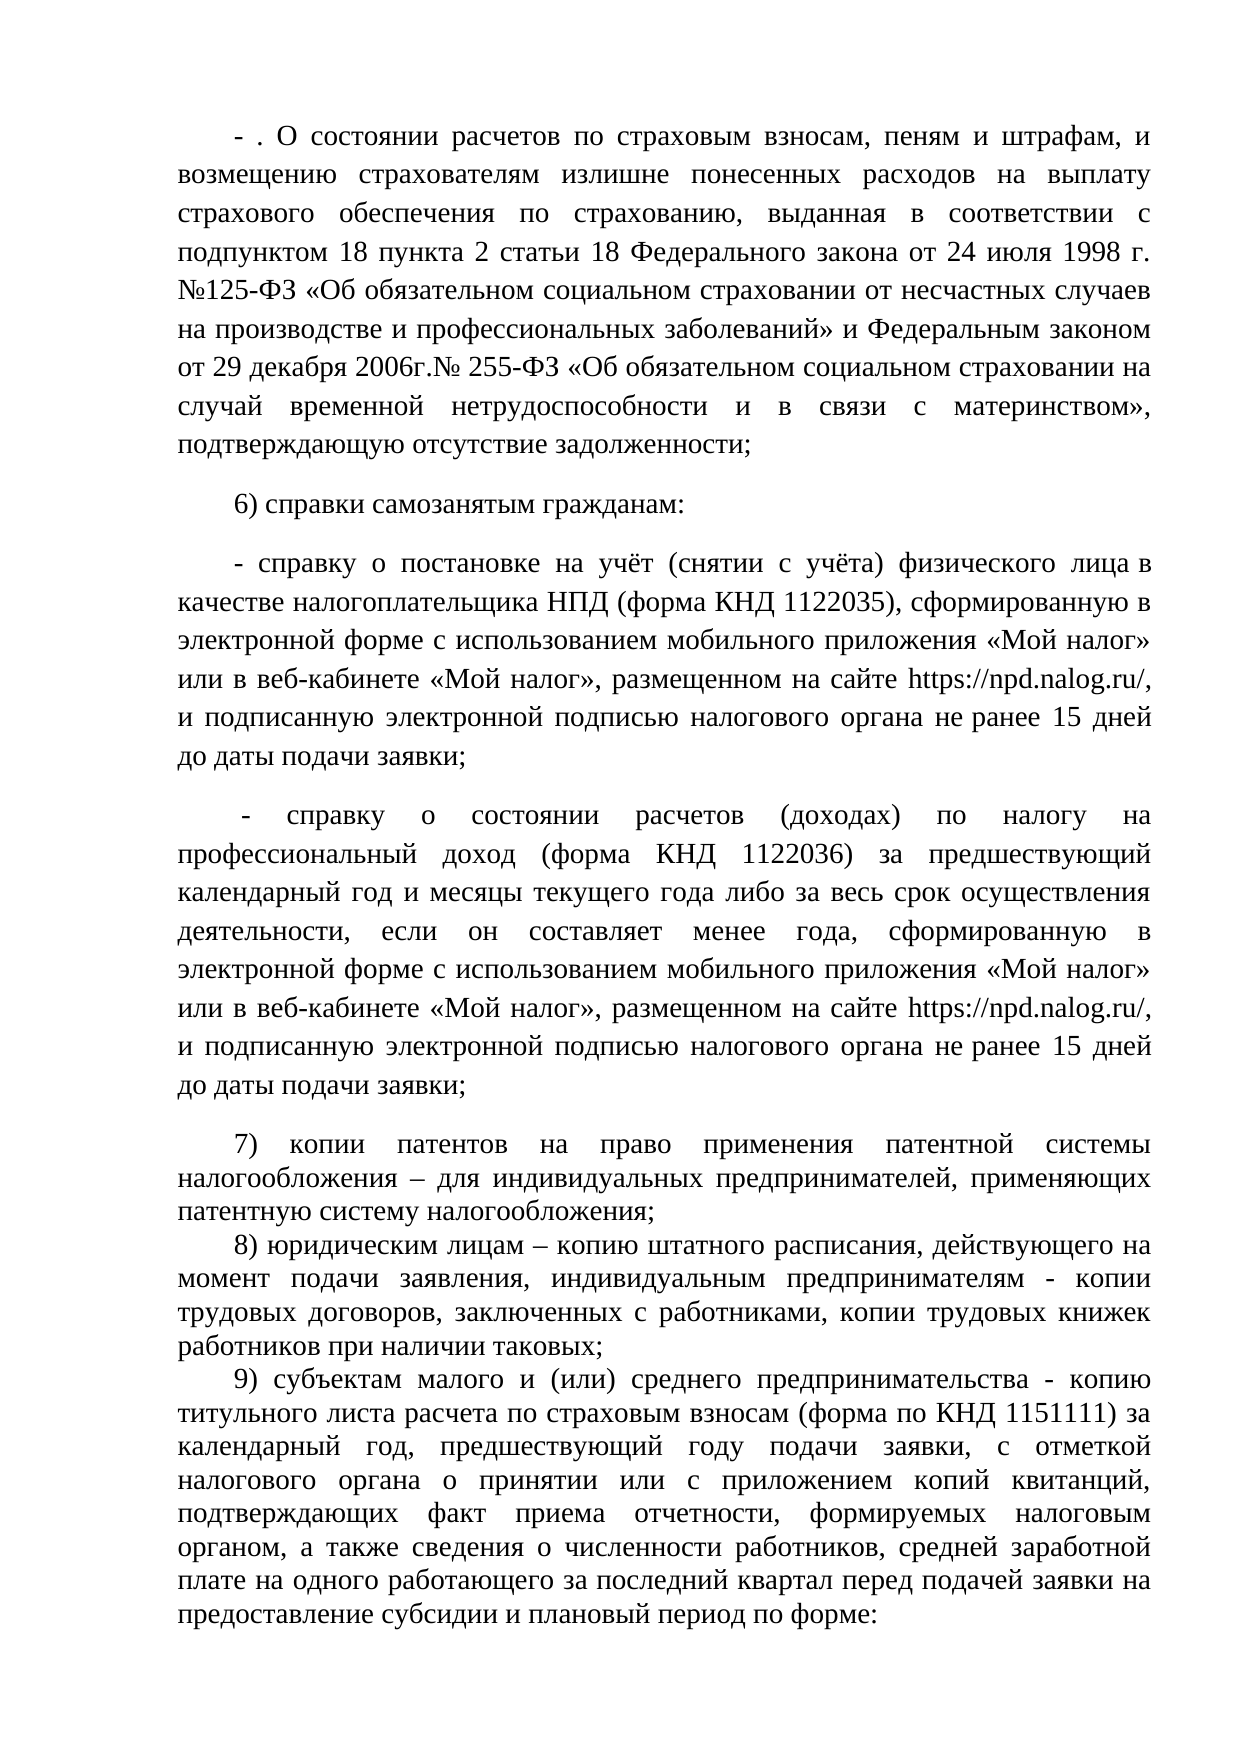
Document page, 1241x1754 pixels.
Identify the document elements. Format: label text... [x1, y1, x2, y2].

text - справку о постановке на учёт (снятии с учёта) физического лица в качестве налогоплательщика НПД (форма КНД 1122035), сформированную в электронной форме с использованием мобильного приложения «Мой налог» или в веб-кабинете «Мой налог», размещенном на сайте https://npd.nalog.ru/, и подписанную электронной подписью налогового органа не ранее 15 дней до даты подачи заявки; [177, 545, 1152, 771]
text - . О состоянии расчетов по страховым взносам, пеням и штрафам, и возмещению страхователям излишне понесенных расходов на выплату страхового обеспечения по страхованию, выданная в соответствии с подпунктом 18 пункта 2 статьи 18 Федерального закона от 24 июля 1998 г. №125-ФЗ «Об обязательном социальном страховании от несчастных случаев на производстве и профессиональных заболеваний» и Федеральным законом от 29 декабря 2006г.№ 255-ФЗ «Об обязательном социальном страховании на случай временной нетрудоспособности и в связи с материнством», подтверждающую отсутствие задолженности; [177, 118, 1152, 460]
text 8) юридическим лицам – копию штатного расписания, действующего на момент подачи заявления, индивидуальным предпринимателям - копии трудовых договоров, заключенных с работниками, копии трудовых книжек работников при наличии таковых; [177, 1227, 1152, 1361]
text 9) субъектам малого и (или) среднего предпринимательства - копию титульного листа расчета по страховым взносам (форма по КНД 1151111) за календарный год, предшествующий году подачи заявки, с отметкой налогового органа о принятии или с приложением копий квитанций, подтверждающих факт приема отчетности, формируемых налоговым органом, а также сведения о численности работников, средней заработной плате на одного работающего за последний квартал перед подачей заявки на предоставление субсидии и плановый период по форме: [177, 1361, 1152, 1629]
text 6) справки самозанятым гражданам: [177, 486, 1152, 519]
text - справку о состоянии расчетов (доходах) по налогу на профессиональный доход (форма КНД 1122036) за предшествующий календарный год и месяцы текущего года либо за весь срок осуществления деятельности, если он составляет менее года, сформированную в электронной форме с использованием мобильного приложения «Мой налог» или в веб-кабинете «Мой налог», размещенном на сайте https://npd.nalog.ru/, и подписанную электронной подписью налогового органа не ранее 15 дней до даты подачи заявки; [177, 797, 1152, 1101]
text 7) копии патентов на право применения патентной системы налогообложения – для индивидуальных предпринимателей, применяющих патентную систему налогообложения; [177, 1126, 1152, 1227]
